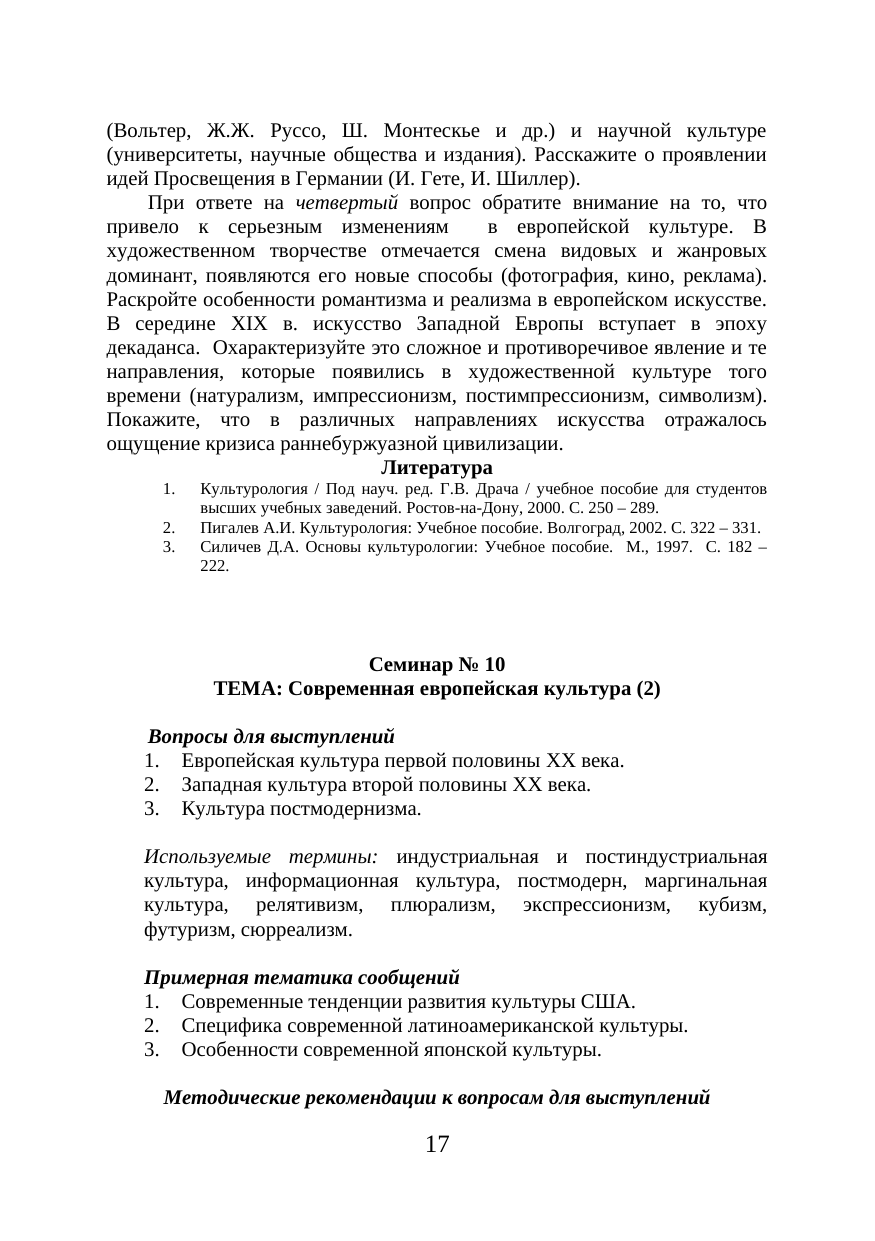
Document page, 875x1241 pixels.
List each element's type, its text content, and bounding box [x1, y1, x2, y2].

text ТЕМА: Современная европейская культура (2) [106, 676, 768, 700]
text Используемые термины: индустриальная и постиндустриальная культура, информационная культура, постмодерн, маргинальная культура, релятивизм, плюрализм, экспрессионизм, кубизм, футуризм, сюрреализм. [144, 844, 768, 941]
list Культура постмодернизма. [144, 796, 768, 820]
list Западная культура второй половины XX века. [144, 772, 768, 796]
list Силичев Д.А. Основы культурологии: Учебное пособие. М., 1997. С. 182 – 222. [163, 537, 768, 575]
text Семинар № 10 [106, 652, 768, 676]
list Пигалев А.И. Культурология: Учебное пособие. Волгоград, 2002. С. 322 – 331. [163, 517, 768, 537]
text Примерная тематика сообщений [144, 964, 768, 989]
list Современные тенденции развития культуры США. [144, 989, 768, 1013]
text Литература [106, 455, 768, 479]
list Культурология / Под науч. ред. Г.В. Драча / учебное пособие для студентов высших учебных заведений. Ростов-на-Дону, 2000. С. 250 – 289. [163, 479, 768, 517]
text Методические рекомендации к вопросам для выступлений [106, 1085, 768, 1109]
text При ответе на четвертый вопрос обратите внимание на то, что привело к серьезным изменениям в европейской культуре. В художественном творчестве отмечается смена видовых и жанровых доминант, появляются его новые способы (фотография, кино, реклама). Раскройте особенности романтизма и реализма в европейском искусстве. В середине XIX в. искусство Западной Европы вступает в эпоху декаданса. Охарактеризуйте это сложное и противоречивое явление и те направления, которые появились в художественной культуре того времени (натурализм, импрессионизм, постимпрессионизм, символизм). Покажите, что в различных направлениях искусства отражалось ощущение кризиса раннебуржуазной цивилизации. [106, 190, 768, 455]
list Особенности современной японской культуры. [144, 1037, 768, 1061]
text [106, 118, 768, 190]
list Европейская культура первой половины XX века. [144, 748, 768, 772]
list Специфика современной латиноамериканской культуры. [144, 1013, 768, 1037]
text Вопросы для выступлений [106, 724, 768, 748]
